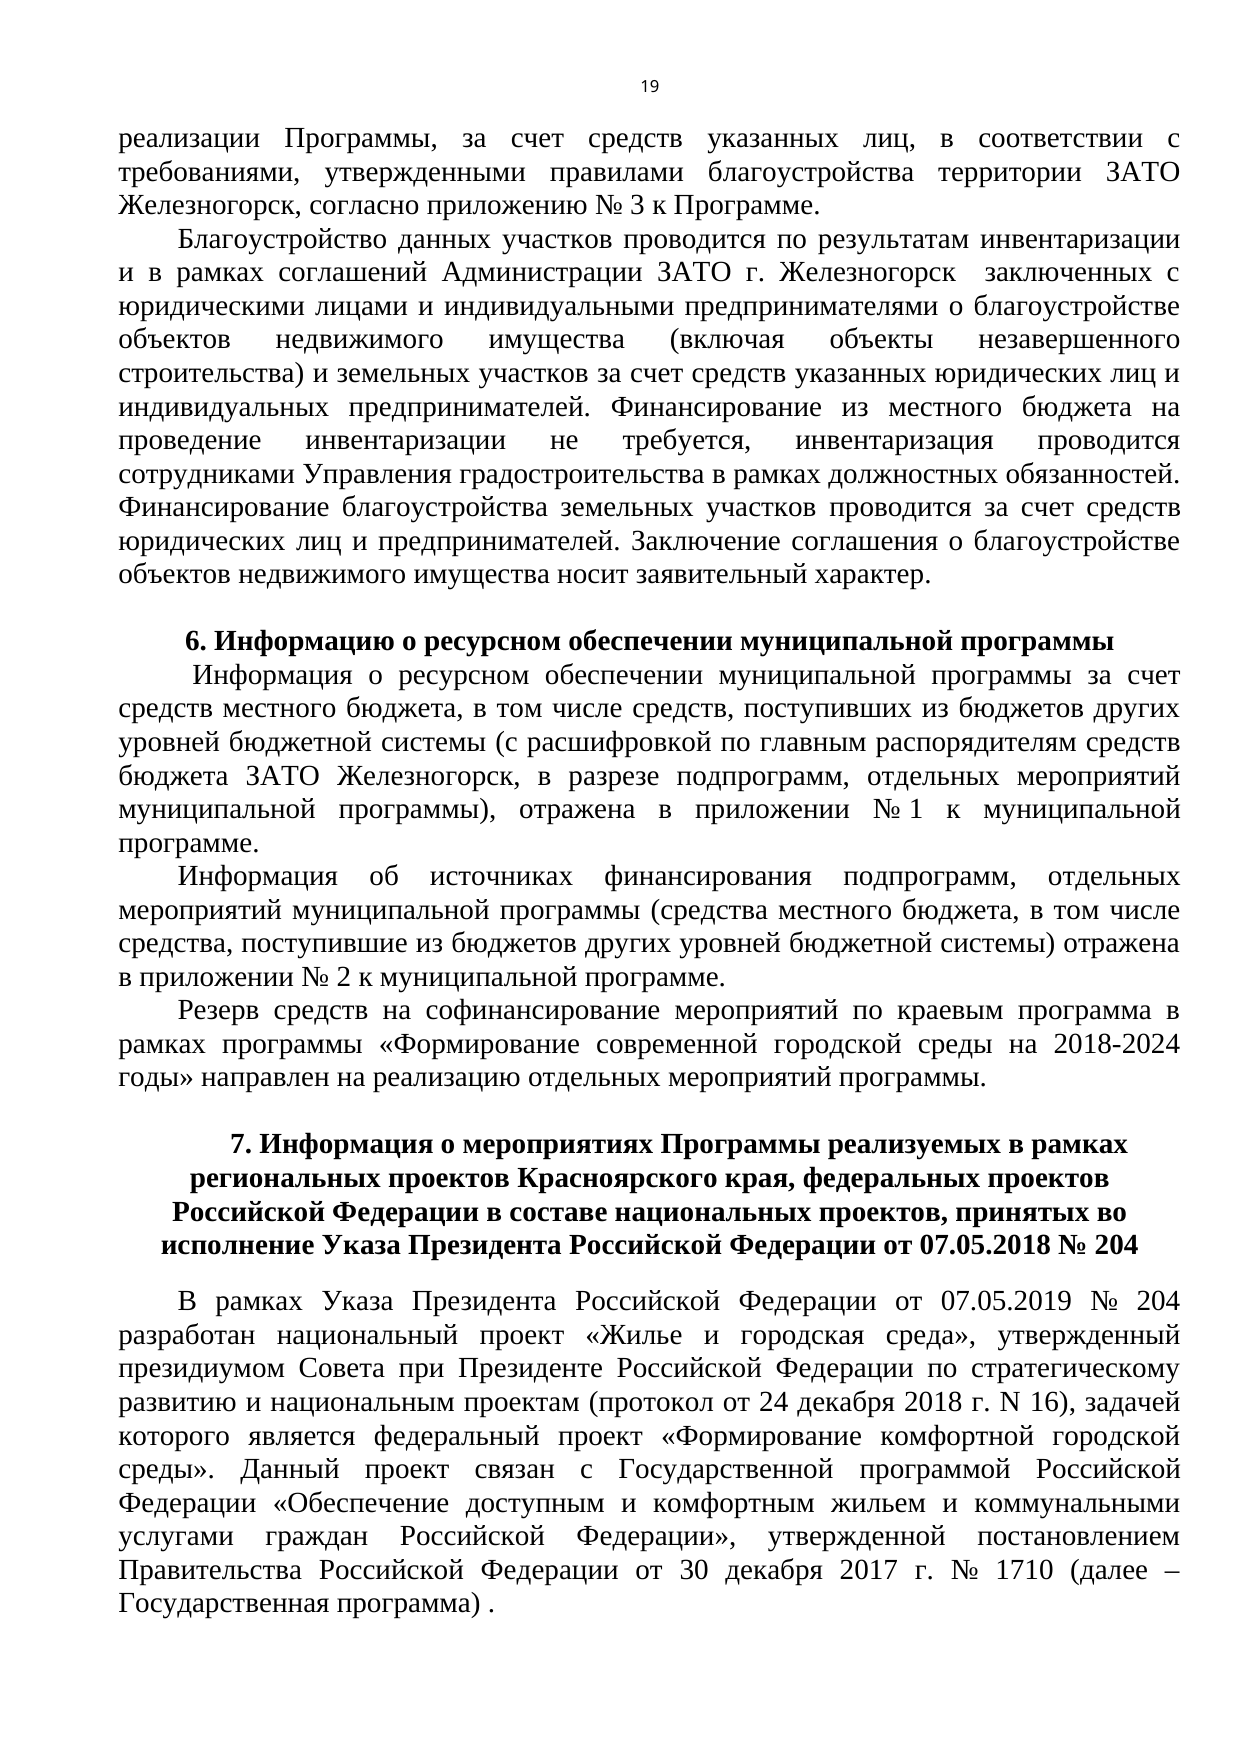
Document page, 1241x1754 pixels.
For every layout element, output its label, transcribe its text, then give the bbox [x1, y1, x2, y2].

text Информация об источниках финансирования подпрограмм, отдельных мероприятий муниципальной программы (средства местного бюджета, в том числе средства, поступившие из бюджетов других уровней бюджетной системы) отражена в приложении № 2 к муниципальной программе. [118, 858, 1181, 992]
text Благоустройство данных участков проводится по результатам инвентаризации и в рамках соглашений Администрации ЗАТО г. Железногорск заключенных с юридическими лицами и индивидуальными предпринимателями о благоустройстве объектов недвижимого имущества (включая объекты незавершенного строительства) и земельных участков за счет средств указанных юридических лиц и индивидуальных предпринимателей. Финансирование из местного бюджета на проведение инвентаризации не требуется, инвентаризация проводится сотрудниками Управления градостроительства в рамках должностных обязанностей. Финансирование благоустройства земельных участков проводится за счет средств юридических лиц и предпринимателей. Заключение соглашения о благоустройстве объектов недвижимого имущества носит заявительный характер. [118, 221, 1181, 590]
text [118, 120, 1181, 221]
text Резерв средств на софинансирование мероприятий по краевым программа в рамках программы «Формирование современной городской среды на 2018-2024 годы» направлен на реализацию отдельных мероприятий программы. [118, 992, 1181, 1093]
text В рамках Указа Президента Российской Федерации от 07.05.2019 № 204 разработан национальный проект «Жилье и городская среда», утвержденный президиумом Совета при Президенте Российской Федерации по стратегическому развитию и национальным проектам (протокол от 24 декабря 2018 г. N 16), задачей которого является федеральный проект «Формирование комфортной городской среды». Данный проект связан с Государственной программой Российской Федерации «Обеспечение доступным и комфортным жильем и коммунальными услугами граждан Российской Федерации», утвержденной постановлением Правительства Российской Федерации от 30 декабря 2017 г. № 1710 (далее – Государственная программа) . [118, 1283, 1181, 1619]
text Информация о ресурсном обеспечении муниципальной программы за счет средств местного бюджета, в том числе средств, поступивших из бюджетов других уровней бюджетной системы (с расшифровкой по главным распорядителям средств бюджета ЗАТО Железногорск, в разрезе подпрограмм, отдельных мероприятий муниципальной программы), отражена в приложении № 1 к муниципальной программе. [118, 657, 1181, 858]
text 6. Информацию о ресурсном обеспечении муниципальной программы [118, 623, 1181, 657]
subtitle 7. Информация о мероприятиях Программы реализуемых в рамках региональных проектов Красноярского края, федеральных проектов Российской Федерации в составе национальных проектов, принятых во исполнение Указа Президента Российской Федерации от 07.05.2018 № 204 [118, 1127, 1181, 1261]
